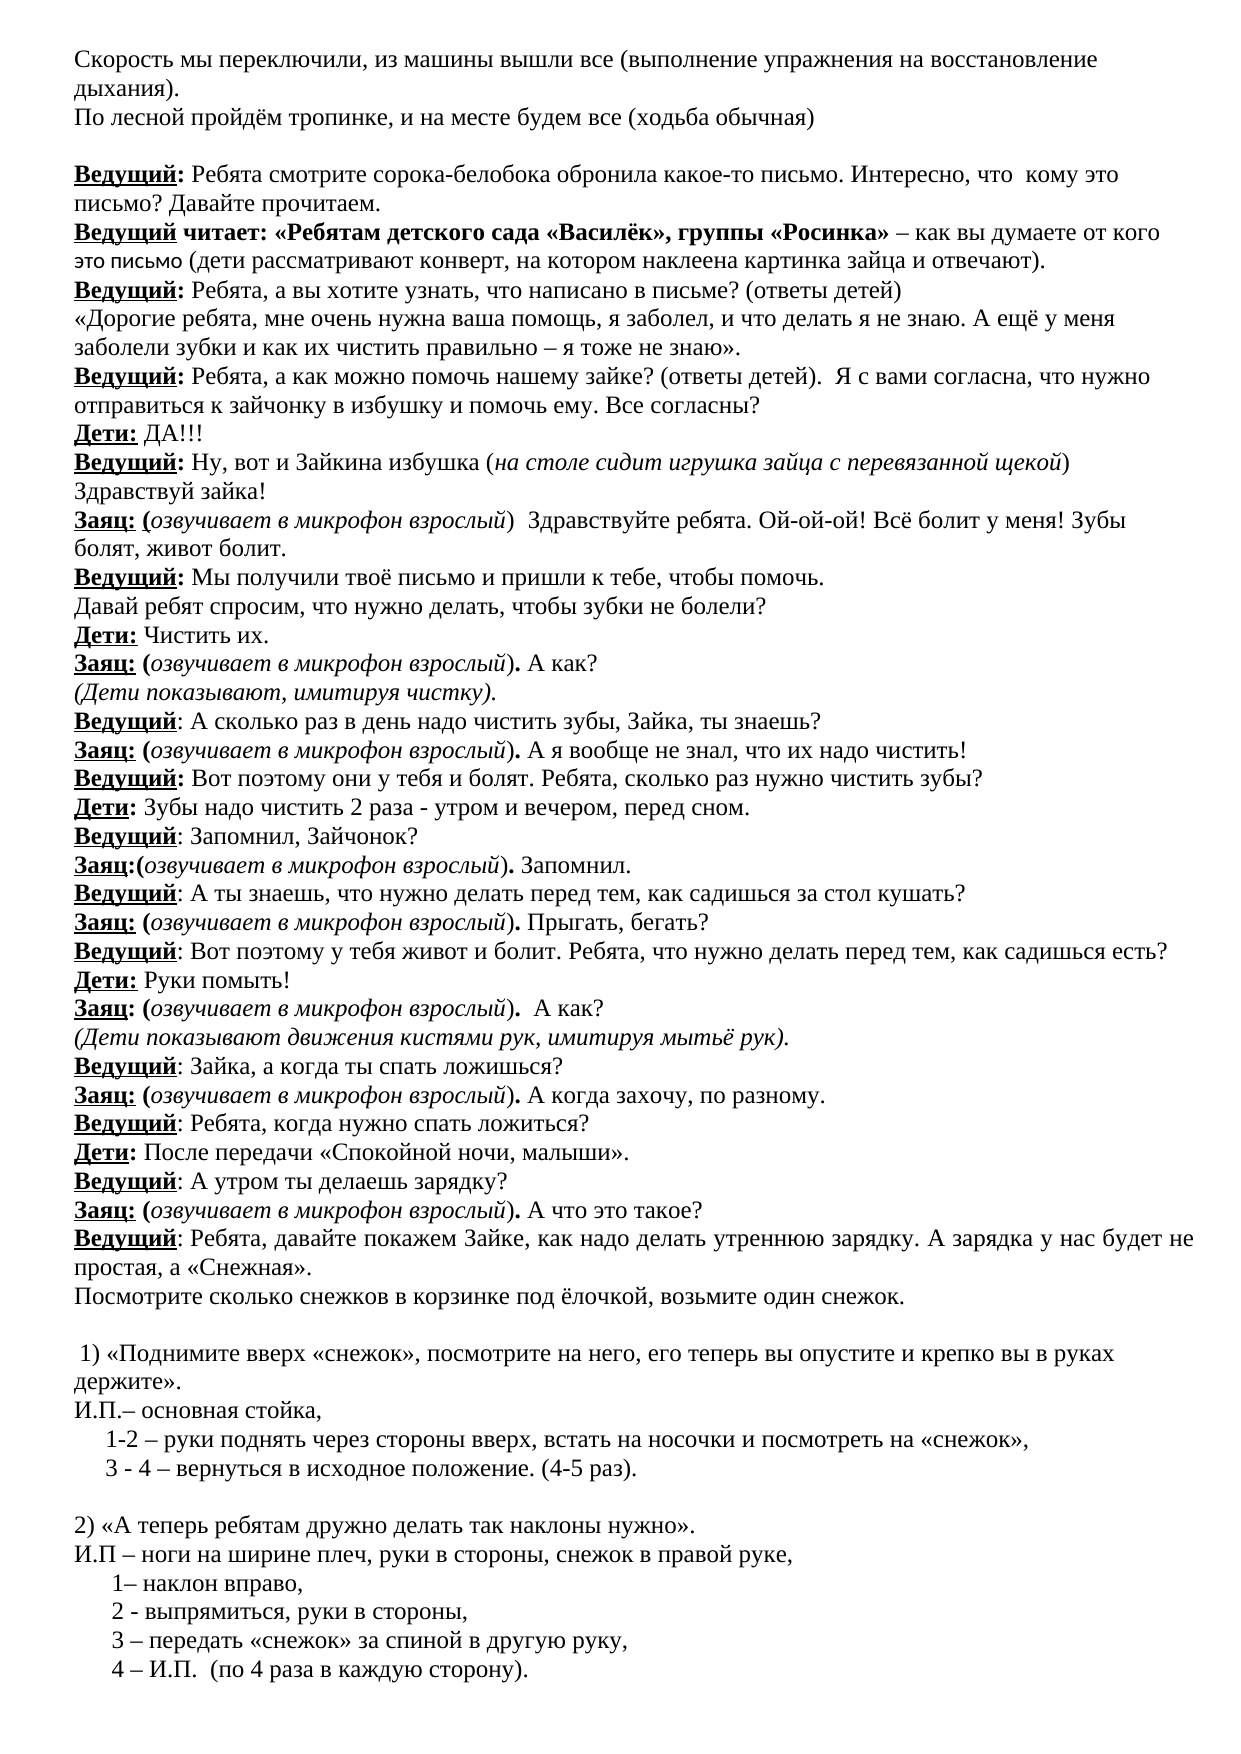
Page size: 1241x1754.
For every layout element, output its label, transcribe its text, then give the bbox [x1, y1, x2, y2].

text Дети: ДА!!! [74, 418, 1196, 447]
text Ведущий: А ты знаешь, что нужно делать перед тем, как садишься за стол кушать? [74, 878, 1196, 907]
text Ведущий: Вот поэтому у тебя живот и болит. Ребята, что нужно делать перед тем, как садишься есть? [74, 936, 1196, 965]
text 1– наклон вправо, [74, 1568, 1196, 1596]
text Дети: Зубы надо чистить 2 раза - утром и вечером, перед сном. [74, 792, 1196, 821]
text Ведущий: Ребята, а как можно помочь нашему зайке? (ответы детей). Я с вами согласна, что нужно отправиться к зайчонку в избушку и помочь ему. Все согласны? [74, 361, 1196, 418]
text Ведущий: Запомнил, Зайчонок? [74, 821, 1196, 850]
text Давай ребят спросим, что нужно делать, чтобы зубки не болели? [74, 591, 1196, 620]
text Ведущий: А утром ты делаешь зарядку? [74, 1166, 1196, 1195]
text Заяц: (озвучивает в микрофон взрослый) Здравствуйте ребята. Ой-ой-ой! Всё болит у меня! Зубы болят, живот болит. [74, 505, 1196, 562]
text Ведущий: Зайка, а когда ты спать ложишься? [74, 1051, 1196, 1080]
text Заяц:(озвучивает в микрофон взрослый). Запомнил. [74, 850, 1196, 878]
text Заяц: (озвучивает в микрофон взрослый). А когда захочу, по разному. [74, 1080, 1196, 1108]
text Заяц: (озвучивает в микрофон взрослый). Прыгать, бегать? [74, 907, 1196, 936]
text И.П.– основная стойка, [74, 1395, 1196, 1424]
text 2 - выпрямиться, руки в стороны, [74, 1596, 1196, 1625]
text Ведущий: Ребята, когда нужно спать ложиться? [74, 1108, 1196, 1137]
text Ведущий читает: «Ребятам детского сада «Василёк», группы «Росинка» – как вы думаете от кого это письмо (дети рассматривают конверт, на котором наклеена картинка зайца и отвечают). [74, 217, 1196, 275]
text Заяц: (озвучивает в микрофон взрослый). А как? [74, 648, 1196, 677]
text «Дорогие ребята, мне очень нужна ваша помощь, я заболел, и что делать я не знаю. А ещё у меня заболели зубки и как их чистить правильно – я тоже не знаю». [74, 303, 1196, 361]
text (Дети показывают, имитируя чистку). [74, 677, 1196, 706]
text И.П – ноги на ширине плеч, руки в стороны, снежок в правой руке, [74, 1539, 1196, 1568]
text Ведущий: Ну, вот и Зайкина избушка (на столе сидит игрушка зайца с перевязанной щекой) [74, 447, 1196, 476]
text Ведущий: Ребята смотрите сорока-белобока обронила какое-то письмо. Интересно, что кому это письмо? Давайте прочитаем. [74, 159, 1196, 217]
text Дети: Руки помыть! [74, 965, 1196, 993]
text По лесной пройдём тропинке, и на месте будем все (ходьба обычная) [74, 102, 1196, 131]
text Скорость мы переключили, из машины вышли все (выполнение упражнения на восстановление дыхания). [74, 44, 1196, 102]
text Заяц: (озвучивает в микрофон взрослый). А что это такое? [74, 1195, 1196, 1223]
text Дети: После передачи «Спокойной ночи, малыши». [74, 1137, 1196, 1166]
text 3 – передать «снежок» за спиной в другую руку, [74, 1625, 1196, 1654]
text Дети: Чистить их. [74, 620, 1196, 648]
text Ведущий: Ребята, а вы хотите узнать, что написано в письме? (ответы детей) [74, 275, 1196, 303]
text 2) «А теперь ребятам дружно делать так наклоны нужно». [74, 1510, 1196, 1539]
text Ведущий: Ребята, давайте покажем Зайке, как надо делать утреннюю зарядку. А зарядка у нас будет не простая, а «Снежная». [74, 1223, 1196, 1281]
text Заяц: (озвучивает в микрофон взрослый). А как? [74, 993, 1196, 1022]
text Заяц: (озвучивает в микрофон взрослый). А я вообще не знал, что их надо чистить! [74, 735, 1196, 763]
text Посмотрите сколько снежков в корзинке под ёлочкой, возьмите один снежок. [74, 1281, 1196, 1310]
text (Дети показывают движения кистями рук, имитируя мытьё рук). [74, 1022, 1196, 1051]
text 3 - 4 – вернуться в исходное положение. (4-5 раз). [74, 1453, 1196, 1481]
text 1) «Поднимите вверх «снежок», посмотрите на него, его теперь вы опустите и крепко вы в руках держите». [74, 1338, 1196, 1395]
text Ведущий: Вот поэтому они у тебя и болят. Ребята, сколько раз нужно чистить зубы? [74, 763, 1196, 792]
text 4 – И.П. (по 4 раза в каждую сторону). [74, 1654, 1196, 1683]
text 1-2 – руки поднять через стороны вверх, встать на носочки и посмотреть на «снежок», [74, 1424, 1196, 1453]
text Здравствуй зайка! [74, 476, 1196, 505]
text Ведущий: А сколько раз в день надо чистить зубы, Зайка, ты знаешь? [74, 706, 1196, 735]
text Ведущий: Мы получили твоё письмо и пришли к тебе, чтобы помочь. [74, 562, 1196, 591]
